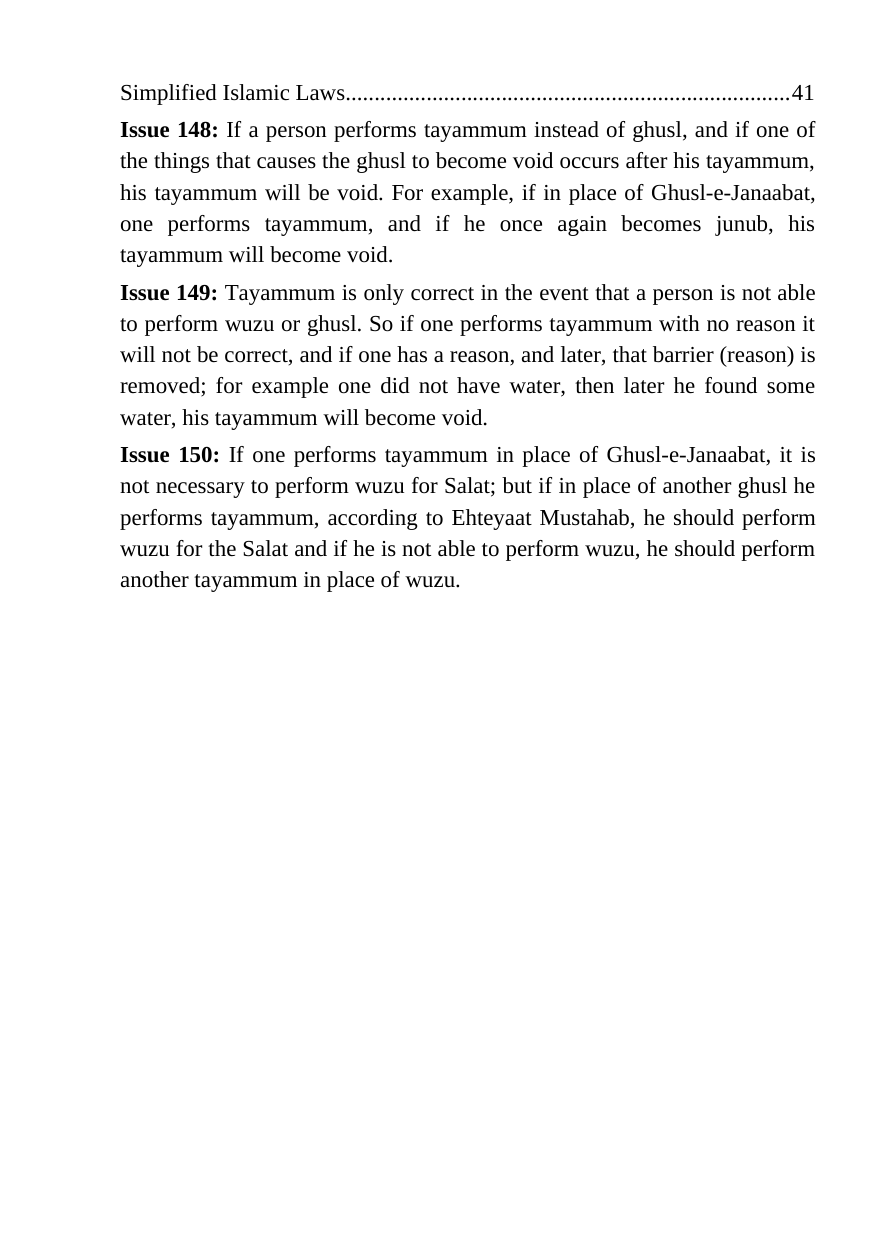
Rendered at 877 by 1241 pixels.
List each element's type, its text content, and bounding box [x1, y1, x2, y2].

text Issue 148: If a person performs tayammum instead of ghusl, and if one of the things that causes the ghusl to become void occurs after his tayammum, his tayammum will be void. For example, if in place of Ghusl-e-Janaabat, one performs tayammum, and if he once again becomes junub, his tayammum will become void. [120, 112, 817, 269]
text Issue 150: If one performs tayammum in place of Ghusl-e-Janaabat, it is not necessary to perform wuzu for Salat; but if in place of another ghusl he performs tayammum, according to Ehteyaat Mustahab, he should perform wuzu for the Salat and if he is not able to perform wuzu, he should perform another tayammum in place of wuzu. [120, 437, 817, 594]
text Issue 149: Tayammum is only correct in the event that a person is not able to perform wuzu or ghusl. So if one performs tayammum with no reason it will not be correct, and if one has a reason, and later, that barrier (reason) is removed; for example one did not have water, then later he found some water, his tayammum will become void. [120, 275, 817, 431]
